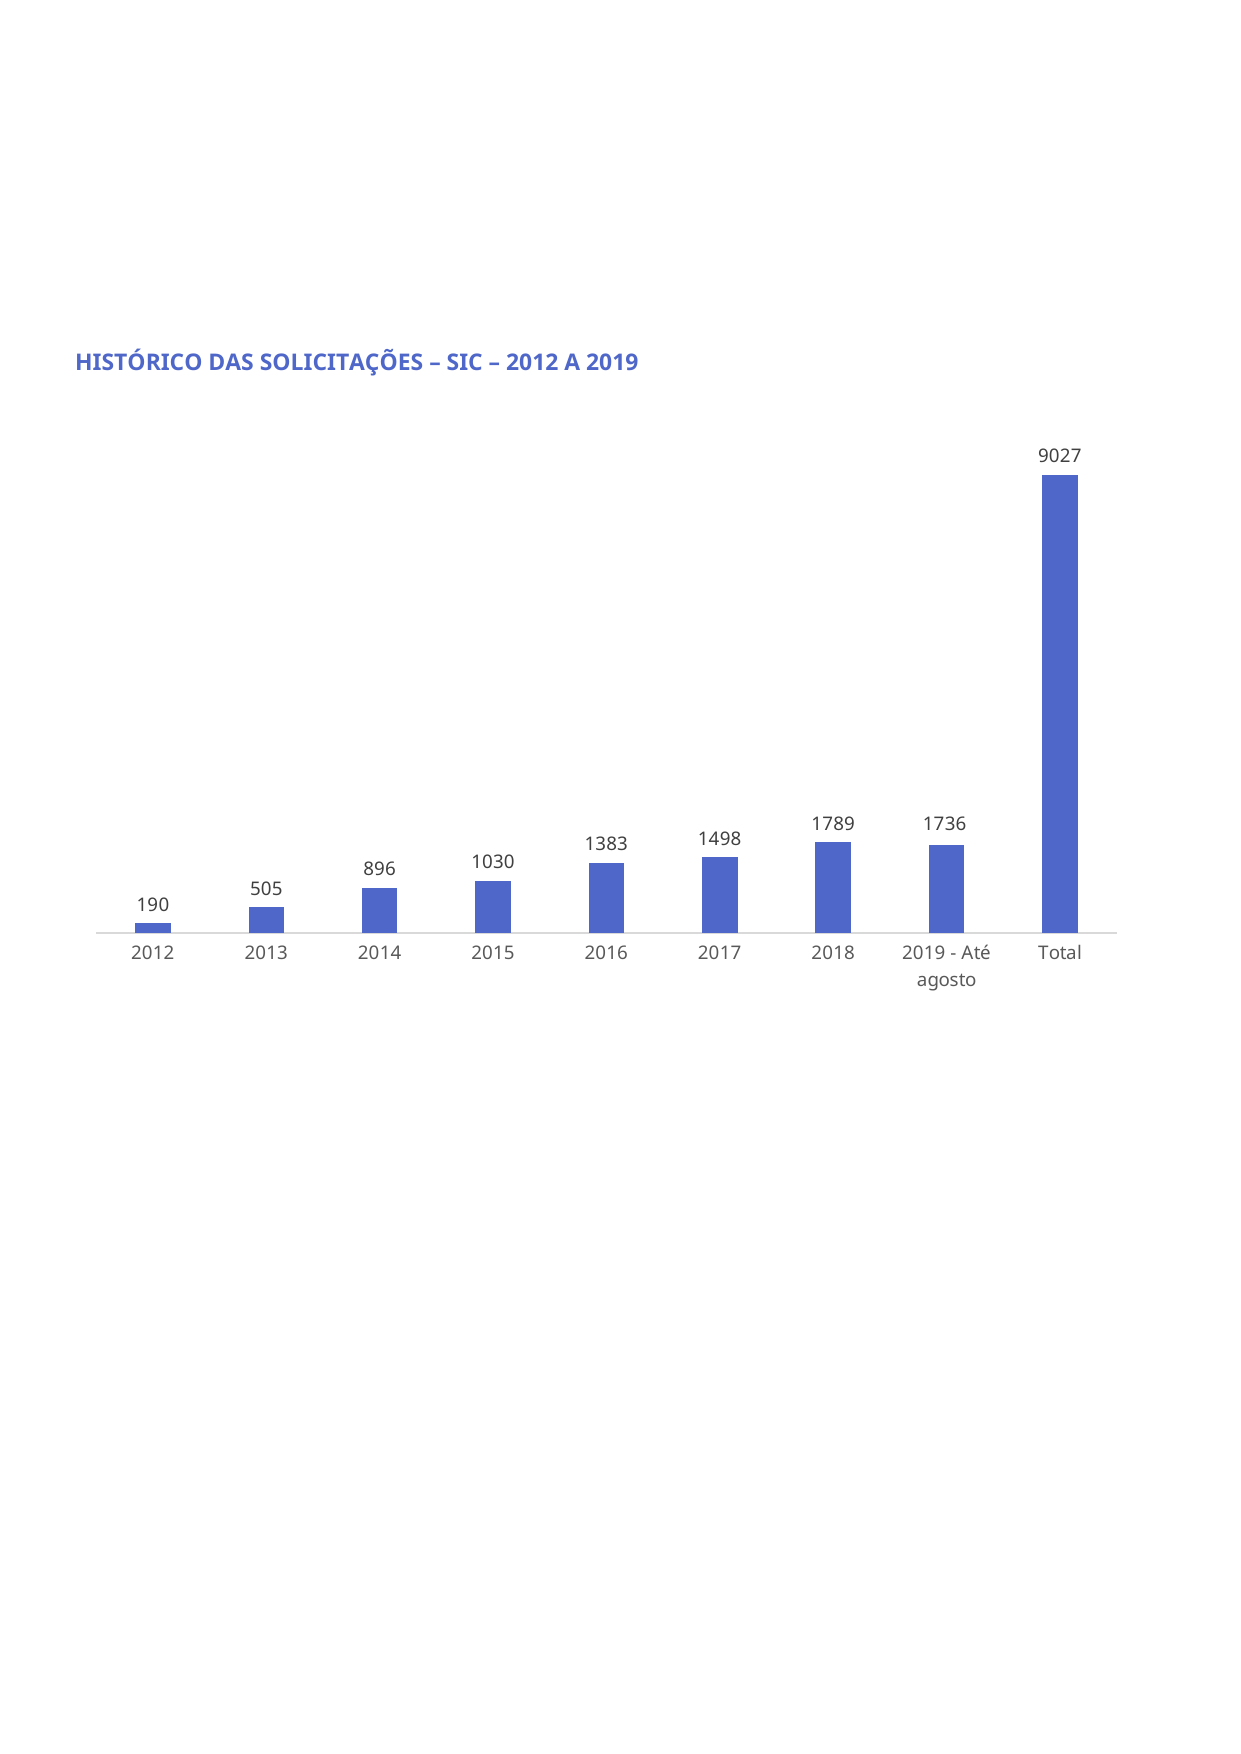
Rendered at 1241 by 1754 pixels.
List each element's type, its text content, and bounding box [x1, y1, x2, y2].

text HISTÓRICO DAS SOLICITAÇÕES – SIC – 2012 A 2019 [75, 346, 1165, 377]
